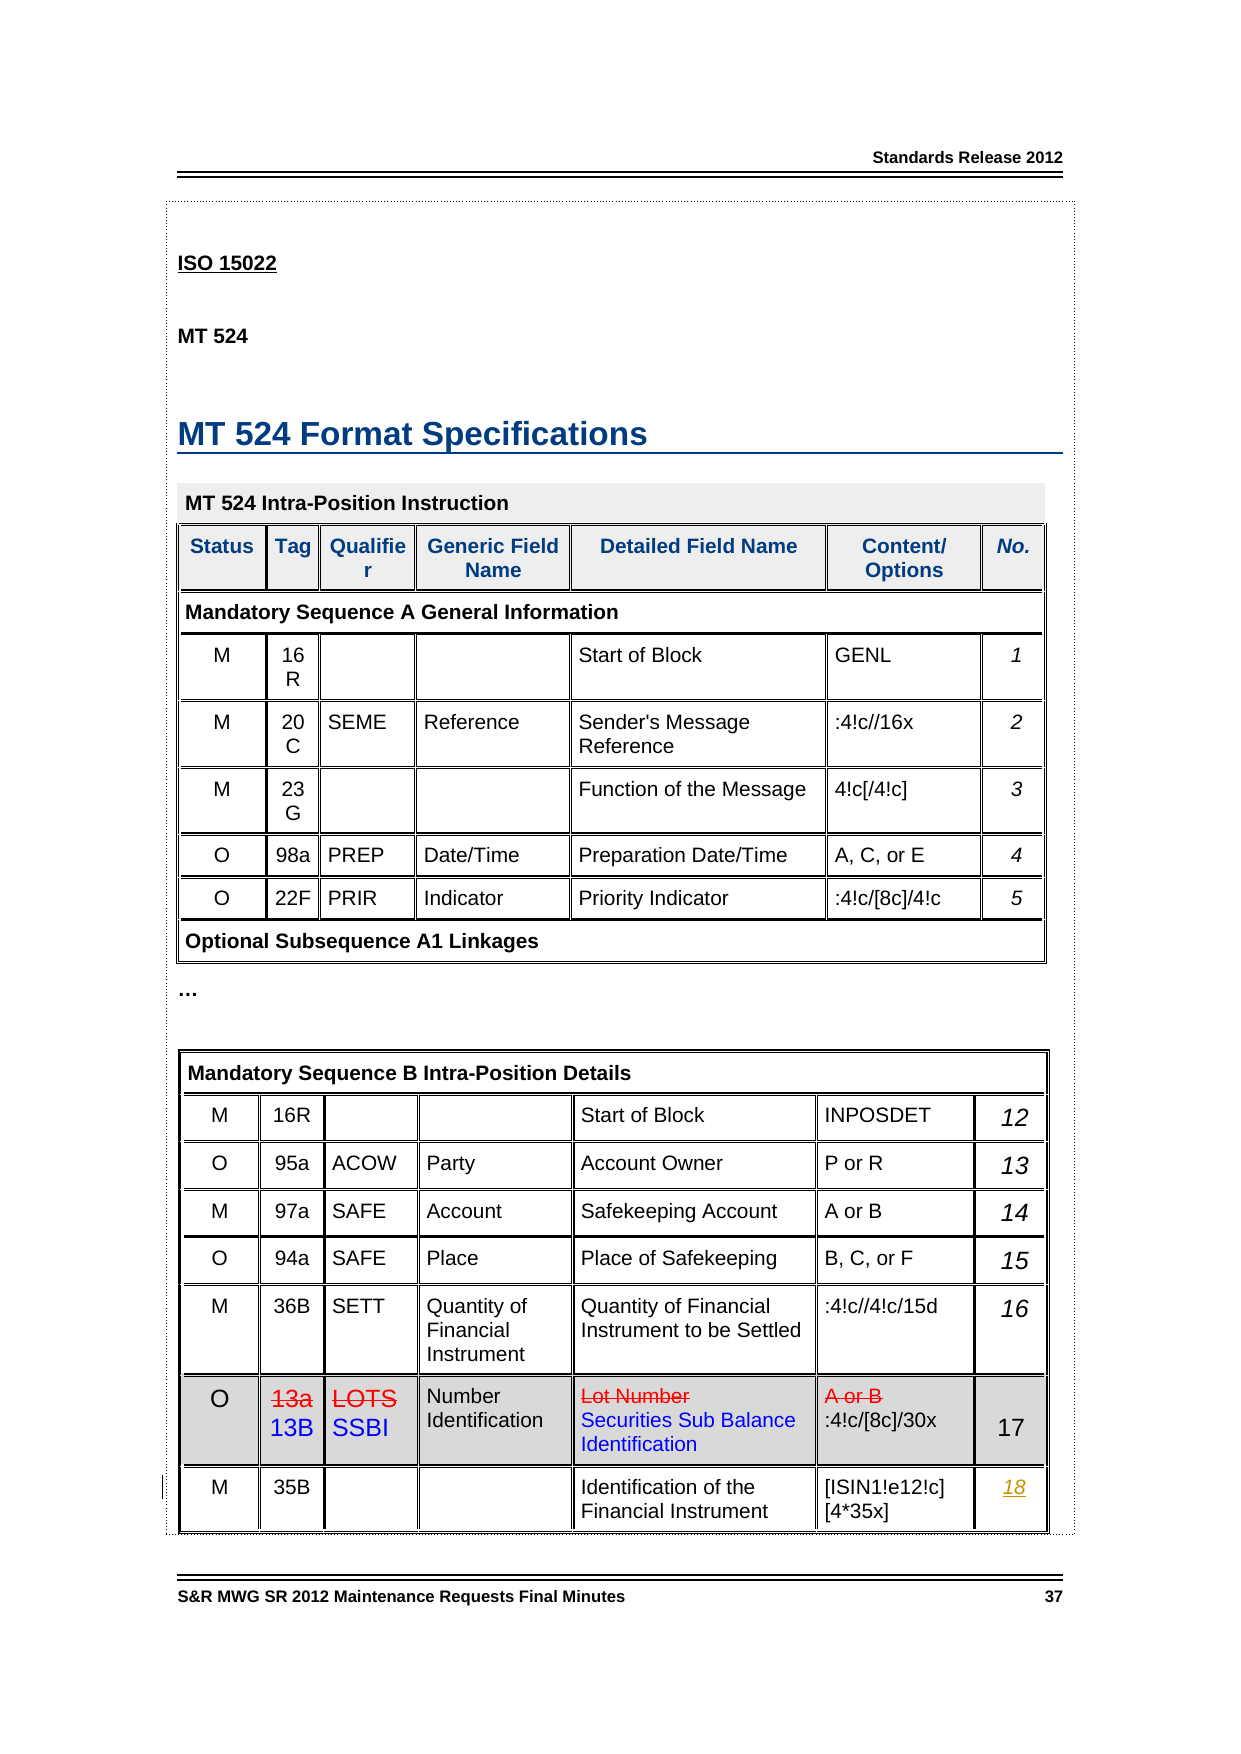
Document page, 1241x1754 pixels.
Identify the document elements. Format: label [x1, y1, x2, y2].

table_header [166, 201, 1074, 1534]
